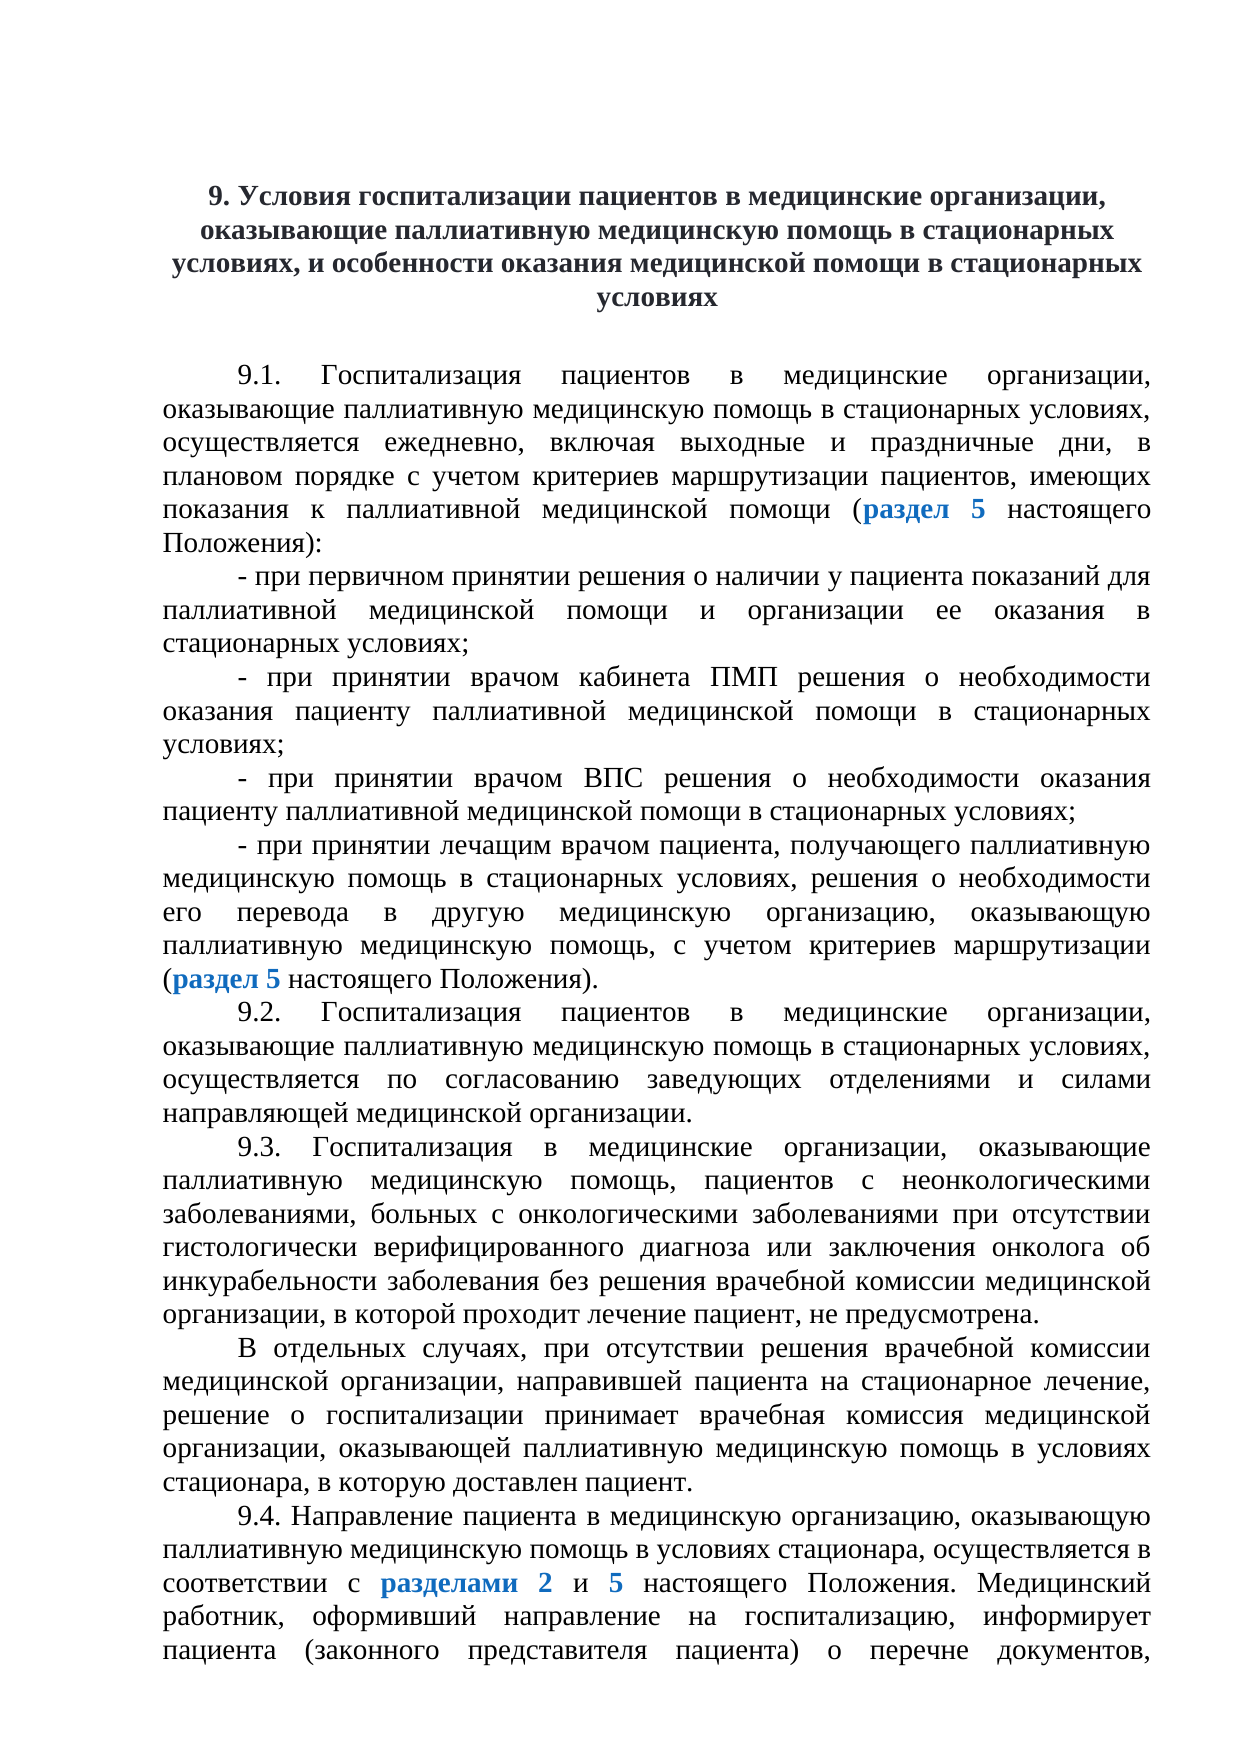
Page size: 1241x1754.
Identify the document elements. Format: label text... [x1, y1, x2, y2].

text 9.2. Госпитализация пациентов в медицинские организации, оказывающие паллиативную медицинскую помощь в стационарных условиях, осуществляется по согласованию заведующих отделениями и силами направляющей медицинской организации. [162, 994, 1152, 1129]
text - при первичном принятии решения о наличии у пациента показаний для паллиативной медицинской помощи и организации ее оказания в стационарных условиях; [162, 558, 1152, 659]
text - при принятии лечащим врачом пациента, получающего паллиативную медицинскую помощь в стационарных условиях, решения о необходимости его перевода в другую медицинскую организацию, оказывающую паллиативную медицинскую помощь, с учетом критериев маршрутизации (раздел 5 настоящего Положения). [162, 827, 1152, 994]
text - при принятии врачом ВПС решения о необходимости оказания пациенту паллиативной медицинской помощи в стационарных условиях; [162, 760, 1152, 827]
text 9.1. Госпитализация пациентов в медицинские организации, оказывающие паллиативную медицинскую помощь в стационарных условиях, осуществляется ежедневно, включая выходные и праздничные дни, в плановом порядке с учетом критериев маршрутизации пациентов, имеющих показания к паллиативной медицинской помощи (раздел 5 настоящего Положения): [162, 357, 1152, 558]
text В отдельных случаях, при отсутствии решения врачебной комиссии медицинской организации, направившей пациента на стационарное лечение, решение о госпитализации принимает врачебная комиссия медицинской организации, оказывающей паллиативную медицинскую помощь в условиях стационара, в которую доставлен пациент. [162, 1330, 1152, 1498]
text - при принятии врачом кабинета ПМП решения о необходимости оказания пациенту паллиативной медицинской помощи в стационарных условиях; [162, 659, 1152, 760]
subtitle 9. Условия госпитализации пациентов в медицинские организации, оказывающие паллиативную медицинскую помощь в стационарных условиях, и особенности оказания медицинской помощи в стационарных условиях [162, 178, 1152, 312]
text 9.3. Госпитализация в медицинские организации, оказывающие паллиативную медицинскую помощь, пациентов с неонкологическими заболеваниями, больных с онкологическими заболеваниями при отсутствии гистологически верифицированного диагноза или заключения онколога об инкурабельности заболевания без решения врачебной комиссии медицинской организации, в которой проходит лечение пациент, не предусмотрена. [162, 1129, 1152, 1330]
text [162, 1498, 1152, 1665]
